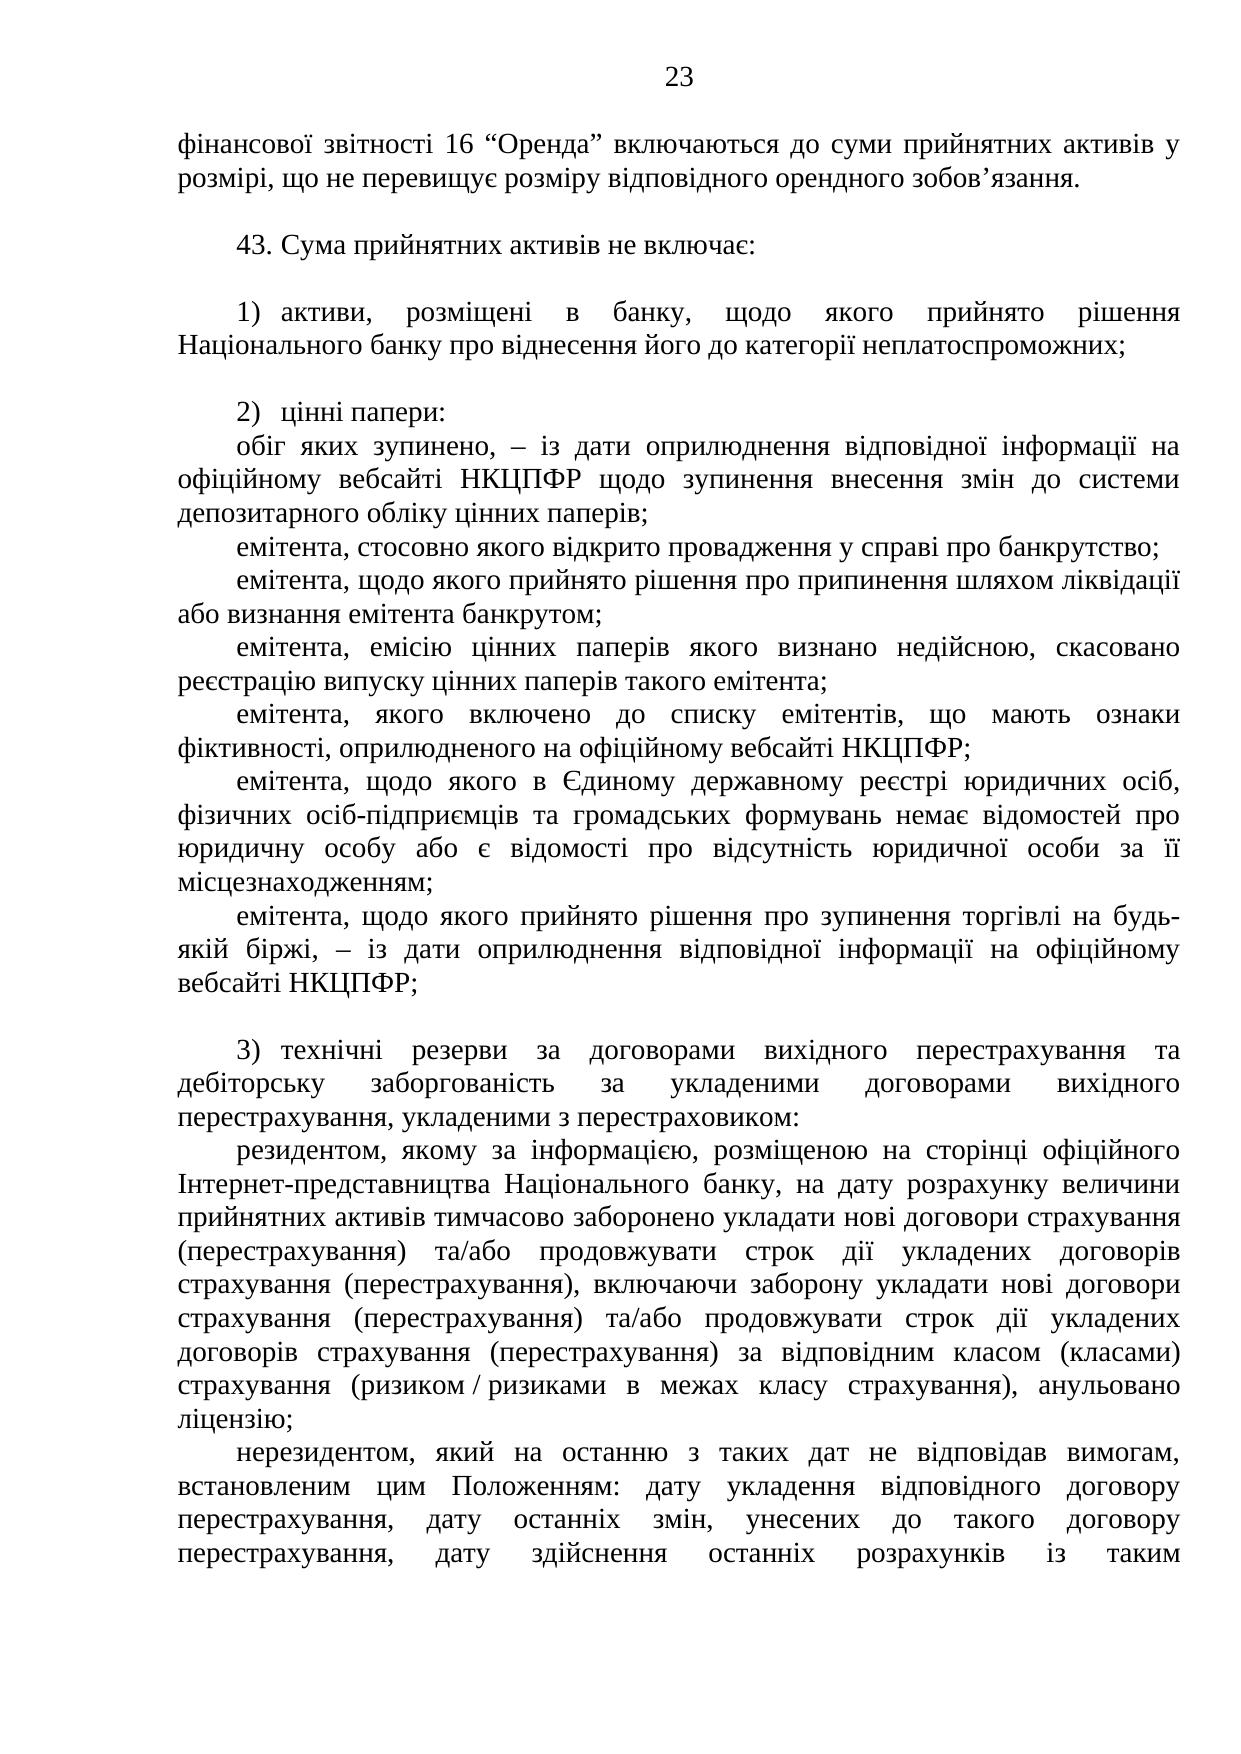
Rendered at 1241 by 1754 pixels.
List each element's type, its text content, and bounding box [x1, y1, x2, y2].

text резидентом, якому за інформацією, розміщеною на сторінці офіційного Інтернет-представництва Національного банку, на дату розрахунку величини прийнятних активів тимчасово заборонено укладати нові договори страхування (перестрахування) та/або продовжувати строк дії укладених договорів страхування (перестрахування), включаючи заборону укладати нові договори страхування (перестрахування) та/або продовжувати строк дії укладених договорів страхування (перестрахування) за відповідним класом (класами) страхування (ризиком / ризиками в межах класу страхування), анульовано ліцензію; [177, 1132, 1181, 1233]
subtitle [177, 126, 1181, 193]
text емітента, щодо якого прийнято рішення про зупинення торгівлі на будь-якій біржі, – із дати оприлюднення відповідної інформації на офіційному вебсайті НКЦПФР; [177, 898, 1181, 998]
text емітента, щодо якого в Єдиному державному реєстрі юридичних осіб, фізичних осіб-підприємців та громадських формувань немає відомостей про юридичну особу або є відомості про відсутність юридичної особи за її місцезнаходженням; [177, 763, 1181, 898]
text емітента, стосовно якого відкрито провадження у справі про банкрутство; [177, 529, 1181, 562]
text емітента, щодо якого прийнято рішення про припинення шляхом ліквідації або визнання емітента банкрутом; [177, 562, 1181, 629]
text емітента, якого включено до списку емітентів, що мають ознаки фіктивності, оприлюдненого на офіційному вебсайті НКЦПФР; [177, 696, 1181, 763]
list технічні резерви за договорами вихідного перестрахування та дебіторську заборгованість за укладеними договорами вихідного перестрахування, укладеними з перестраховиком: [177, 1032, 1181, 1132]
text обіг яких зупинено, – із дати оприлюднення відповідної інформації на офіційному вебсайті НКЦПФР щодо зупинення внесення змін до системи депозитарного обліку цінних паперів; [177, 428, 1181, 529]
list активи, розміщені в банку, щодо якого прийнято рішення Національного банку про віднесення його до категорії неплатоспроможних; [177, 294, 1181, 361]
list цінні папери: [177, 394, 1181, 428]
text резидентом, якому за інформацією, розміщеною на сторінці офіційного Інтернет-представництва Національного банку, на дату розрахунку величини прийнятних активів тимчасово заборонено укладати нові договори страхування (перестрахування) та/або продовжувати строк дії укладених договорів страхування (перестрахування), включаючи заборону укладати нові договори страхування (перестрахування) та/або продовжувати строк дії укладених договорів страхування (перестрахування) за відповідним класом (класами) страхування (ризиком / ризиками в межах класу страхування), анульовано ліцензію; [177, 1334, 1181, 1434]
subtitle Сума прийнятних активів не включає: [177, 227, 1181, 260]
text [177, 1434, 1181, 1568]
text емітента, емісію цінних паперів якого визнано недійсною, скасовано реєстрацію випуску цінних паперів такого емітента; [177, 629, 1181, 696]
